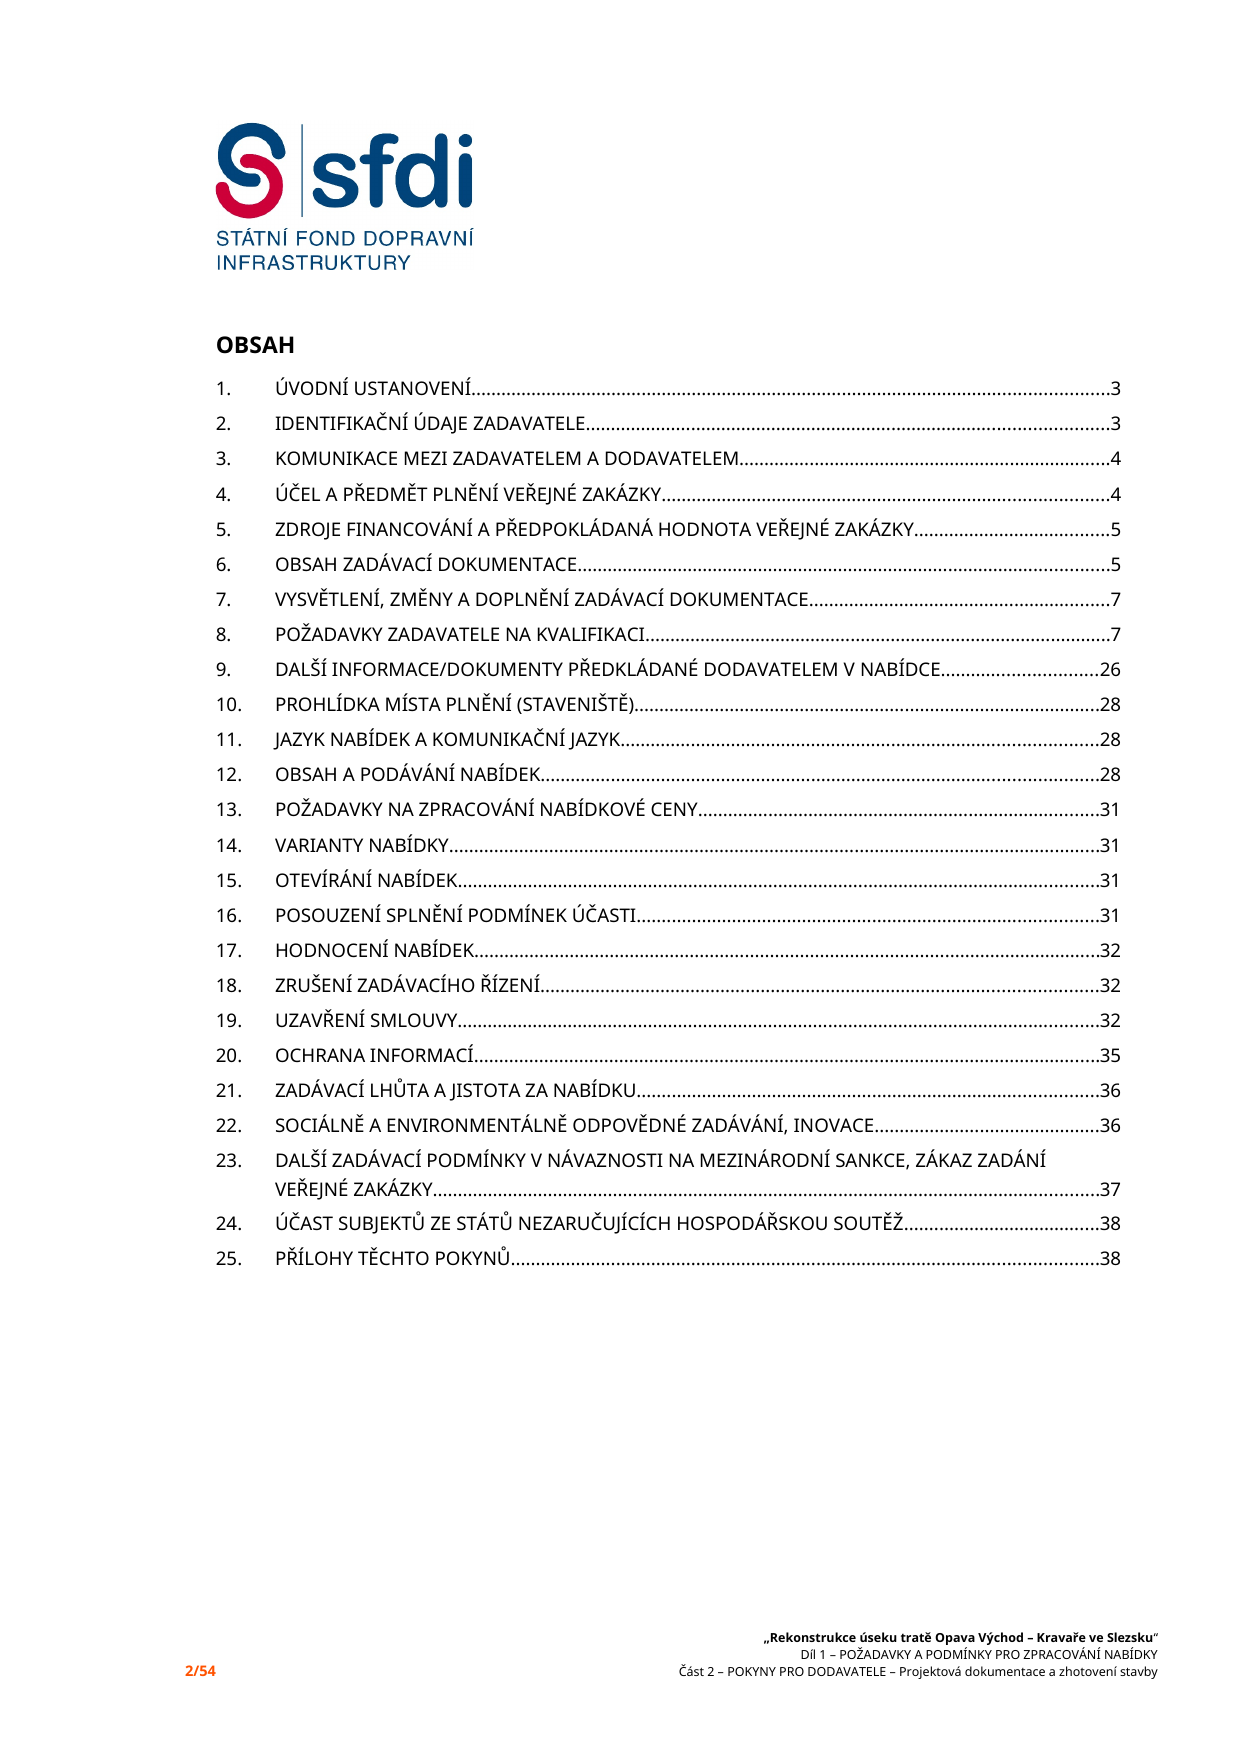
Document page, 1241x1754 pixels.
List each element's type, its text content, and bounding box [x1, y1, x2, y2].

text 20. OCHRANA INFORMACÍ 35 [216, 1042, 1122, 1068]
picture [215, 120, 474, 270]
text 17. HODNOCENÍ NABÍDEK 32 [216, 937, 1122, 963]
text 8. POŽADAVKY ZADAVATELE NA KVALIFIKACI 7 [216, 621, 1122, 647]
text 23. Další zadávací podmínky v návaznosti na MEZINÁRODNÍ sankce, zákaz zadání veřejné zakázky 37 [216, 1148, 1122, 1201]
text 19. UZAVŘENÍ SMLOUVY 32 [216, 1007, 1122, 1033]
text 11. JAZYK NABÍDEK A KOMUNIKAČNÍ JAZYK 28 [216, 727, 1122, 752]
text 4. ÚČEL a PŘEDMĚT PLNĚNÍ VEŘEJNÉ ZAKÁZKY 4 [216, 481, 1122, 506]
text 13. POŽADAVKY NA ZPRACOVÁNÍ NABÍDKOVÉ CENY 31 [216, 797, 1122, 822]
text 9. DALŠÍ INFORMACE/DOKUMENTY PŘEDKLÁDANÉ DODAVATELEM v NABÍDCE 26 [216, 656, 1122, 682]
text Obsah [216, 329, 1122, 360]
text 3. KOMUNIKACE MEZI ZADAVATELEM a DODAVATELEM 4 [216, 446, 1122, 471]
text 7. VYSVĚTLENÍ, ZMĚNY a DOPLNĚNÍ ZADÁVACÍ DOKUMENTACE 7 [216, 586, 1122, 612]
text 1. ÚVODNÍ USTANOVENÍ 3 [216, 376, 1122, 401]
text 10. PROHLÍDKA MÍSTA PLNĚNÍ (STAVENIŠTĚ) 28 [216, 691, 1122, 717]
text 15. OTEVÍRÁNÍ NABÍDEK 31 [216, 867, 1122, 892]
text 24. Účast subjektů ze států nezaručujících hospodářskou soutěŽ 38 [216, 1210, 1122, 1236]
text 21. ZADÁVACÍ LHŮTA A JISTOTA ZA NABÍDKU 36 [216, 1078, 1122, 1103]
text 22. SOCIÁLNĚ A ENVIRONMENTÁLNĚ ODPOVĚDNÉ ZADÁVÁNÍ, INOVACE 36 [216, 1113, 1122, 1138]
text 2. IDENTIFIKAČNÍ ÚDAJE ZADAVATELE 3 [216, 411, 1122, 436]
text 6. OBSAH ZADÁVACÍ DOKUMENTACE 5 [216, 551, 1122, 577]
text 12. OBSAH a PODÁVÁNÍ NABÍDEK 28 [216, 762, 1122, 787]
text 5. ZDROJE FINANCOVÁNÍ a PŘEDPOKLÁDANÁ HODNOTA VEŘEJNÉ ZAKÁZKY 5 [216, 516, 1122, 541]
text 16. POSOUZENÍ SPLNĚNÍ PODMÍNEK ÚČASTI 31 [216, 902, 1122, 928]
text 14. VARIANTY NABÍDKY 31 [216, 832, 1122, 857]
text 18. ZRUŠENÍ ZADÁVACÍHO ŘÍZENÍ 32 [216, 972, 1122, 998]
text 25. PŘÍLOHY TĚCHTO POKYNŮ 38 [216, 1245, 1122, 1271]
